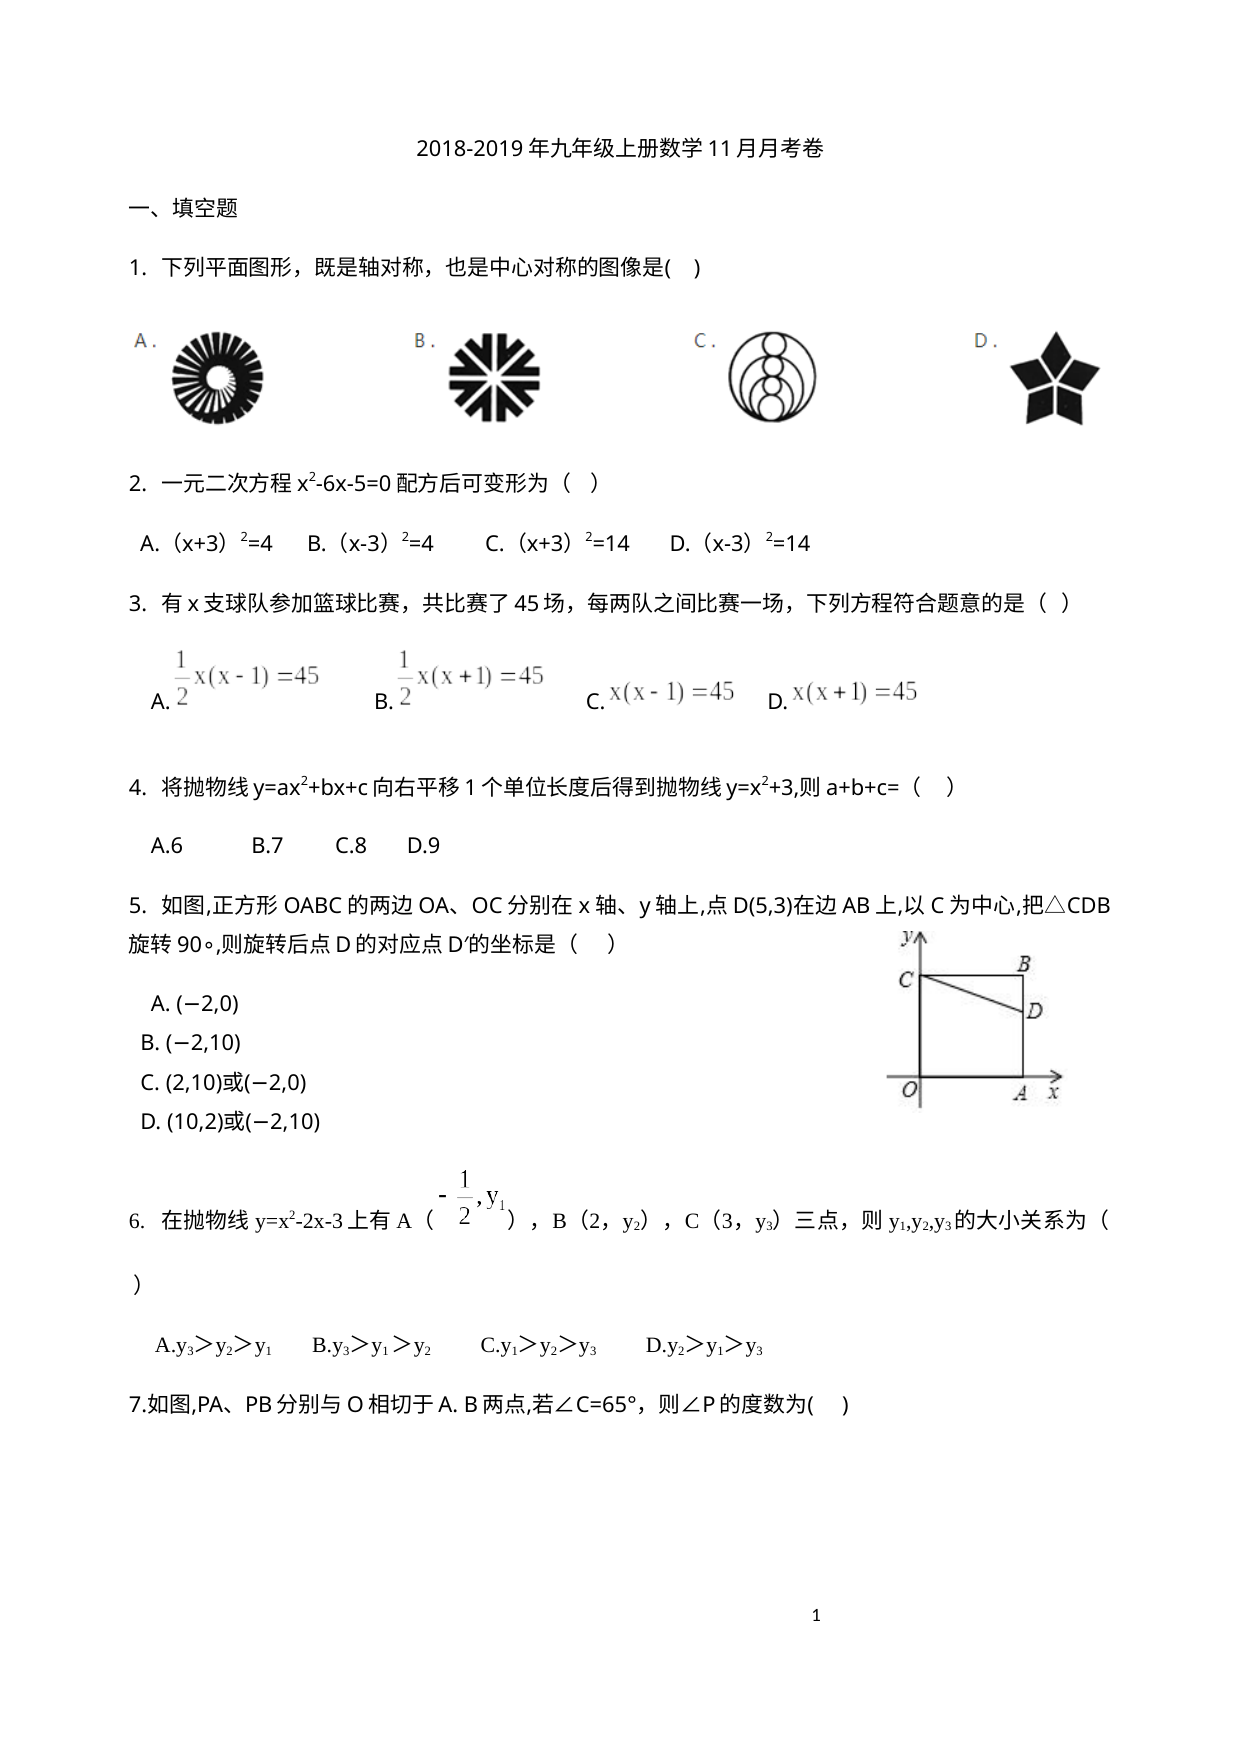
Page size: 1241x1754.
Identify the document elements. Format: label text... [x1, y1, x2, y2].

picture [886, 931, 1068, 1113]
list 有x支球队参加篮球比赛，共比赛了45场，每两队之间比赛一场，下列方程符合题意的是（ ） [129, 585, 1111, 618]
list 下列平面图形，既是轴对称，也是中心对称的图像是( ) [129, 250, 1111, 283]
list 如图,正方形OABC的两边OA、OC分别在x轴、y轴上,点D(5,3)在边AB上,以C为中心,把△CDB旋转90∘,则旋转后点D的对应点D′的坐标是（ ） [129, 888, 1111, 960]
list 2018-2019年九年级上册数学11月月考卷 [129, 131, 1111, 163]
text 7.如图,PA、PB分别与O相切于A. B两点,若∠C=65°，则∠P的度数为( ) [129, 1387, 1111, 1419]
list 一元二次方程x2-6x-5=0配方后可变形为（ ） [129, 466, 1111, 498]
picture [128, 309, 1111, 433]
list A.6 B.7 C.8 D.9 [129, 829, 1111, 861]
list A.y3＞y2＞y1 B.y3＞y1 ＞y2 C.y1＞y2＞y3 D.y2＞y1＞y3 [129, 1327, 1111, 1359]
list 填空题 [129, 191, 1111, 223]
list 将抛物线y=ax2+bx+c向右平移1个单位长度后得到抛物线y=x2+3,则a+b+c=（ ） [129, 769, 1111, 802]
list A. B. C. D. [129, 645, 1111, 742]
list 在抛物线y=x2-2x-3上有A（），B（2，y2），C（3，y3）三点，则y1,y2,y3的大小关系为（ ） [129, 1163, 1111, 1300]
list A. (−2,0) B. (−2,10) C. (2,10)或(−2,0) D. (10,2)或(−2,10) [129, 987, 1111, 1136]
list A.（x+3）2=4 B.（x-3）2=4 C.（x+3）2=14 D.（x-3）2=14 [129, 526, 1111, 558]
